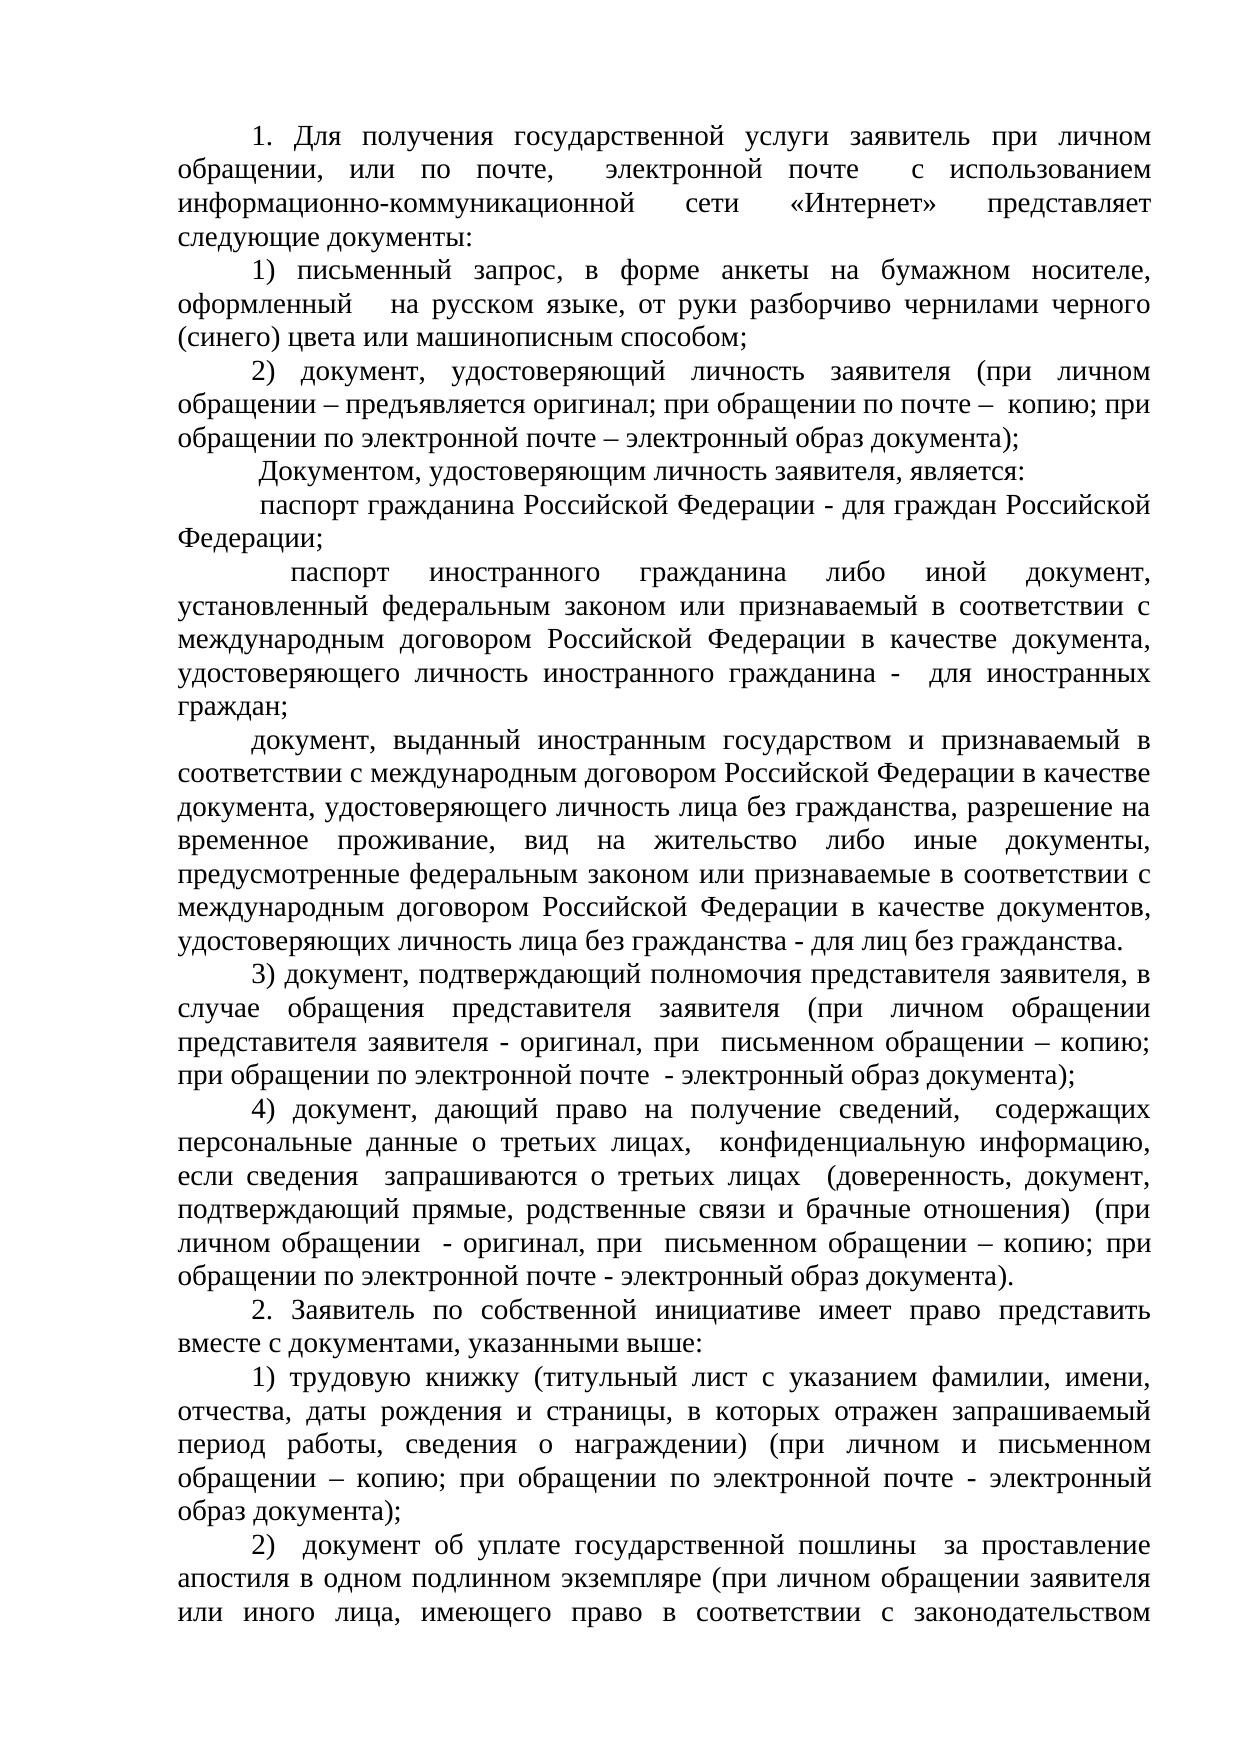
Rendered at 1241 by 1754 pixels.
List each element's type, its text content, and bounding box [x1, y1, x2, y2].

text 3) документ, подтверждающий полномочия представителя заявителя, в случае обращения представителя заявителя (при личном обращении представителя заявителя - оригинал, при письменном обращении – копию; при обращении по электронной почте - электронный образ документа); [177, 957, 1152, 1091]
text Документом, удостоверяющим личность заявителя, является: [177, 453, 1152, 487]
text 2) документ, удостоверяющий личность заявителя (при личном обращении – предъявляется оригинал; при обращении по почте – копию; при обращении по электронной почте – электронный образ документа); [177, 353, 1152, 453]
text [177, 1527, 1152, 1627]
text 1) письменный запрос, в форме анкеты на бумажном носителе, оформленный на русском языке, от руки разборчиво чернилами черного (синего) цвета или машинописным способом; [177, 252, 1152, 353]
text 4) документ, дающий право на получение сведений, содержащих персональные данные о третьих лицах, конфиденциальную информацию, если сведения запрашиваются о третьих лицах (доверенность, документ, подтверждающий прямые, родственные связи и брачные отношения) (при личном обращении - оригинал, при письменном обращении – копию; при обращении по электронной почте - электронный образ документа). [177, 1091, 1152, 1292]
text 2. Заявитель по собственной инициативе имеет право представить вместе с документами, указанными выше: [177, 1292, 1152, 1359]
text паспорт иностранного гражданина либо иной документ, установленный федеральным законом или признаваемый в соответствии с международным договором Российской Федерации в качестве документа, удостоверяющего личность иностранного гражданина - для иностранных граждан; [177, 554, 1152, 722]
text паспорт гражданина Российской Федерации - для граждан Российской Федерации; [177, 487, 1152, 554]
text документ, выданный иностранным государством и признаваемый в соответствии с международным договором Российской Федерации в качестве документа, удостоверяющего личность лица без гражданства, разрешение на временное проживание, вид на жительство либо иные документы, предусмотренные федеральным законом или признаваемые в соответствии с международным договором Российской Федерации в качестве документов, удостоверяющих личность лица без гражданства - для лиц без гражданства. [177, 722, 1152, 957]
text 1) трудовую книжку (титульный лист с указанием фамилии, имени, отчества, даты рождения и страницы, в которых отражен запрашиваемый период работы, сведения о награждении) (при личном и письменном обращении – копию; при обращении по электронной почте - электронный образ документа); [177, 1359, 1152, 1527]
text 1. Для получения государственной услуги заявитель при личном обращении, или по почте, электронной почте с использованием информационно-коммуникационной сети «Интернет» представляет следующие документы: [177, 118, 1152, 252]
